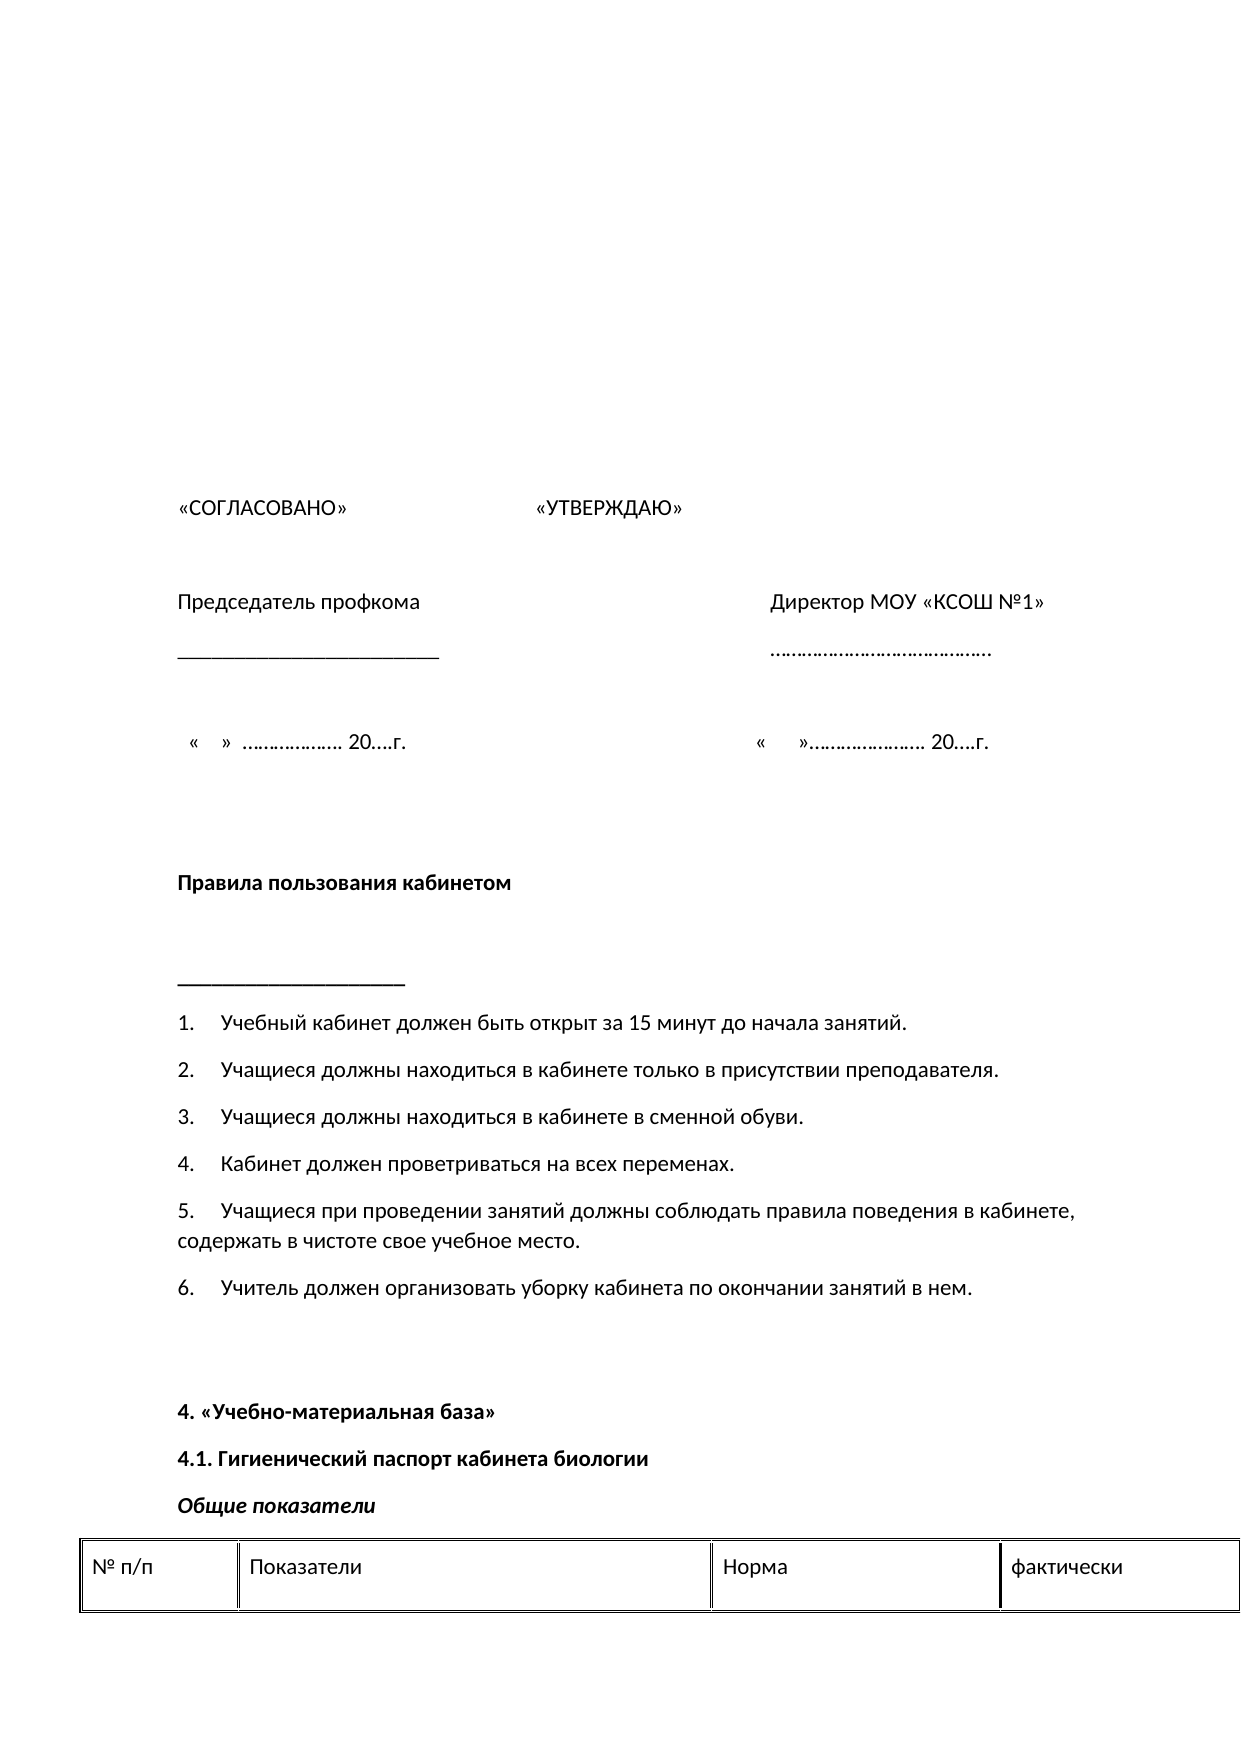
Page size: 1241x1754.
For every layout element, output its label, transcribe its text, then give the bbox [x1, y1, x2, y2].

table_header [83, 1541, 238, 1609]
text Правила пользования кабинетом [177, 868, 1152, 896]
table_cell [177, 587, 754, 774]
text 2. Учащиеся должны находиться в кабинете только в присутствии преподавателя. [177, 1055, 1152, 1083]
text 1. Учебный кабинет должен быть открыт за 15 минут до начала занятий. [177, 1008, 1152, 1037]
text 4. Кабинет должен проветриваться на всех переменах. [177, 1149, 1152, 1177]
text 4. «Учебно-материальная база» [177, 1397, 1152, 1425]
text 4.1. Гигиенический паспорт кабинета биологии [177, 1444, 1152, 1472]
text 3. Учащиеся должны находиться в кабинете в сменной обуви. [177, 1102, 1152, 1130]
text Общие показатели [177, 1491, 1152, 1519]
text 6. Учитель должен организовать уборку кабинета по окончании занятий в нем. [177, 1273, 1152, 1301]
text 5. Учащиеся при проведении занятий должны соблюдать правила поведения в кабинете, содержать в чистоте свое учебное место. [177, 1196, 1152, 1254]
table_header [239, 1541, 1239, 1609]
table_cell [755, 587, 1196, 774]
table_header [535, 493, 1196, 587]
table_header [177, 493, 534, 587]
text ____________________ [177, 962, 1152, 990]
